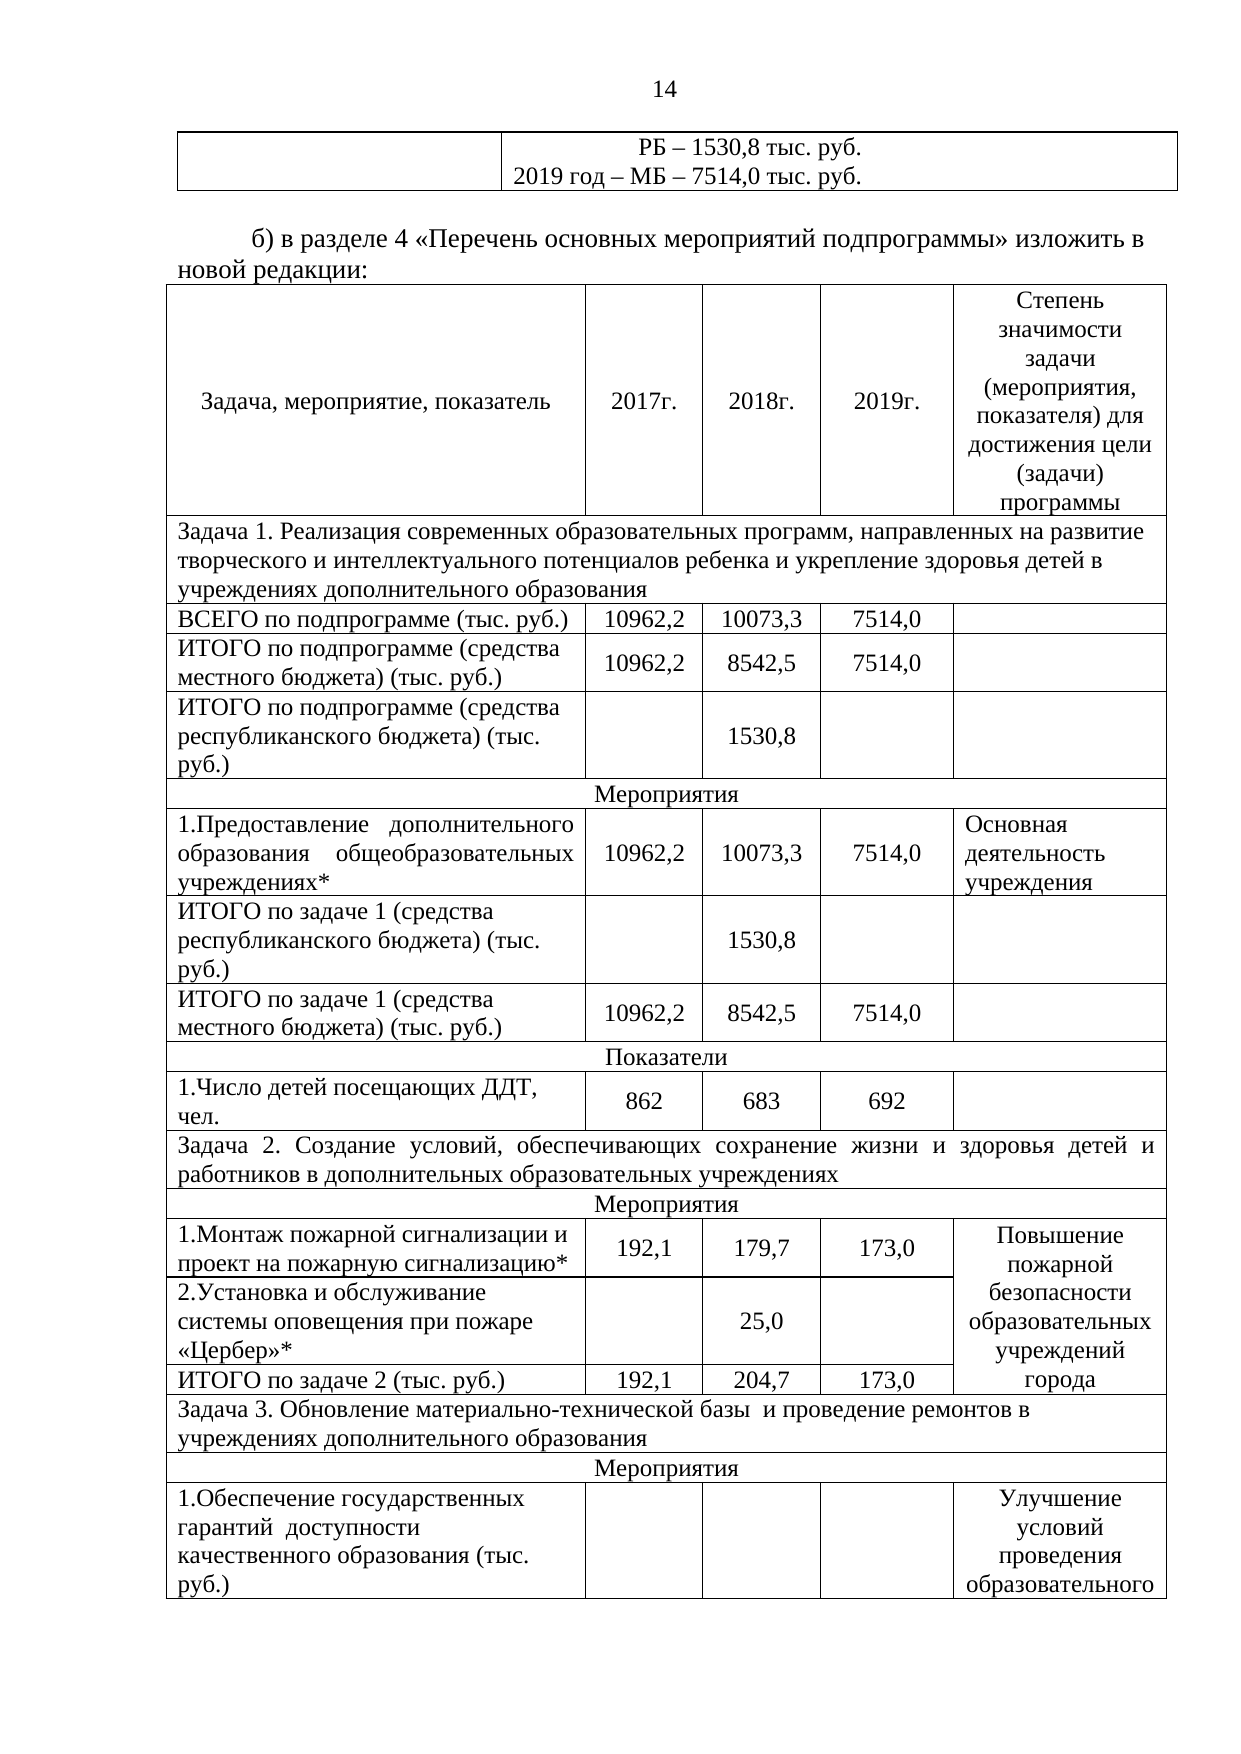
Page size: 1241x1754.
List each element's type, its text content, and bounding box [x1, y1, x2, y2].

table_cell [703, 1483, 820, 1598]
table_cell [586, 692, 702, 778]
table_cell 1.Число детей посещающих ДДТ, чел. [167, 1072, 585, 1129]
table_cell 25,0 [703, 1278, 820, 1364]
table_cell 7514,0 [821, 634, 953, 691]
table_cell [954, 1483, 1166, 1598]
table_header Задача, мероприятие, показатель [167, 285, 585, 515]
table_cell 10962,2 [586, 984, 702, 1041]
table_cell 2.Установка и обслуживание системы оповещения при пожаре «Цербер»* [167, 1278, 585, 1364]
table_cell [954, 604, 1166, 632]
table_cell ИТОГО по подпрограмме (средства местного бюджета) (тыс. руб.) [167, 634, 585, 691]
table_cell 1.Обеспечение государственных гарантий доступности качественного образования (тыс. руб.) [167, 1483, 585, 1598]
table_cell Мероприятия [167, 1453, 1166, 1482]
table_cell 862 [586, 1072, 702, 1129]
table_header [502, 133, 1177, 190]
table_cell 7514,0 [821, 809, 953, 895]
table_cell [954, 634, 1166, 691]
table_cell 692 [821, 1072, 953, 1129]
table_cell 1530,8 [703, 692, 820, 778]
table_cell ИТОГО по задаче 2 (тыс. руб.) [167, 1365, 585, 1393]
table_cell 1.Предоставление дополнительного образования общеобразовательных учреждениях* [167, 809, 585, 895]
table_cell Основная деятельность учреждения [954, 809, 1166, 895]
table_cell 7514,0 [821, 984, 953, 1041]
table_cell [954, 984, 1166, 1041]
table_cell [821, 692, 953, 778]
table_cell 8542,5 [703, 984, 820, 1041]
table_cell 192,1 [586, 1365, 702, 1393]
table_cell 1.Монтаж пожарной сигнализации и проект на пожарную сигнализацию* [167, 1219, 585, 1276]
table_cell Мероприятия [167, 1189, 1166, 1218]
table_header Степень значимости задачи (мероприятия, показателя) для достижения цели (задачи) программы [954, 285, 1166, 515]
table_cell 683 [703, 1072, 820, 1129]
table_cell 10962,2 [586, 634, 702, 691]
table_cell 10962,2 [586, 604, 702, 632]
table_cell Задача 2. Создание условий, обеспечивающих сохранение жизни и здоровья детей и работников в дополнительных образовательных учреждениях [167, 1131, 1166, 1188]
table_cell [586, 896, 702, 983]
table_cell ИТОГО по подпрограмме (средства республиканского бюджета) (тыс. руб.) [167, 692, 585, 778]
table_cell Задача 3. Обновление материально-технической базы и проведение ремонтов в учреждениях дополнительного образования [167, 1395, 1166, 1452]
table_cell 1530,8 [703, 896, 820, 983]
table_cell [954, 896, 1166, 983]
table_cell 8542,5 [703, 634, 820, 691]
table_cell [821, 1483, 953, 1598]
table_header 2017г. [586, 285, 702, 515]
table_cell 10073,3 [703, 604, 820, 632]
table_cell 10962,2 [586, 809, 702, 895]
table_cell Показатели [167, 1042, 1166, 1071]
table_header 2018г. [703, 285, 820, 515]
table_header 2019г. [821, 285, 953, 515]
table_cell [586, 1483, 702, 1598]
table_cell [954, 1072, 1166, 1129]
table_cell ВСЕГО по подпрограмме (тыс. руб.) [167, 604, 585, 632]
table_cell 7514,0 [821, 604, 953, 632]
table_cell ИТОГО по задаче 1 (средства республиканского бюджета) (тыс. руб.) [167, 896, 585, 983]
table_cell 179,7 [703, 1219, 820, 1276]
table_cell Мероприятия [167, 779, 1166, 808]
table_cell 192,1 [586, 1219, 702, 1276]
text б) в разделе 4 «Перечень основных мероприятий подпрограммы» изложить в новой редакции: [177, 222, 1152, 284]
table_cell [586, 1278, 702, 1364]
table_cell [821, 1278, 953, 1364]
table_cell 204,7 [703, 1365, 820, 1393]
table_cell 10073,3 [703, 809, 820, 895]
table_cell [954, 692, 1166, 778]
table_cell Задача 1. Реализация современных образовательных программ, направленных на развитие творческого и интеллектуального потенциалов ребенка и укрепление здоровья детей в учреждениях дополнительного образования [167, 516, 1166, 603]
table_cell [821, 896, 953, 983]
table_cell ИТОГО по задаче 1 (средства местного бюджета) (тыс. руб.) [167, 984, 585, 1041]
table_cell 173,0 [821, 1365, 953, 1393]
table_cell Повышение пожарной безопасности образовательных учреждений города [954, 1219, 1166, 1393]
table_cell 173,0 [821, 1219, 953, 1276]
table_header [178, 133, 501, 190]
